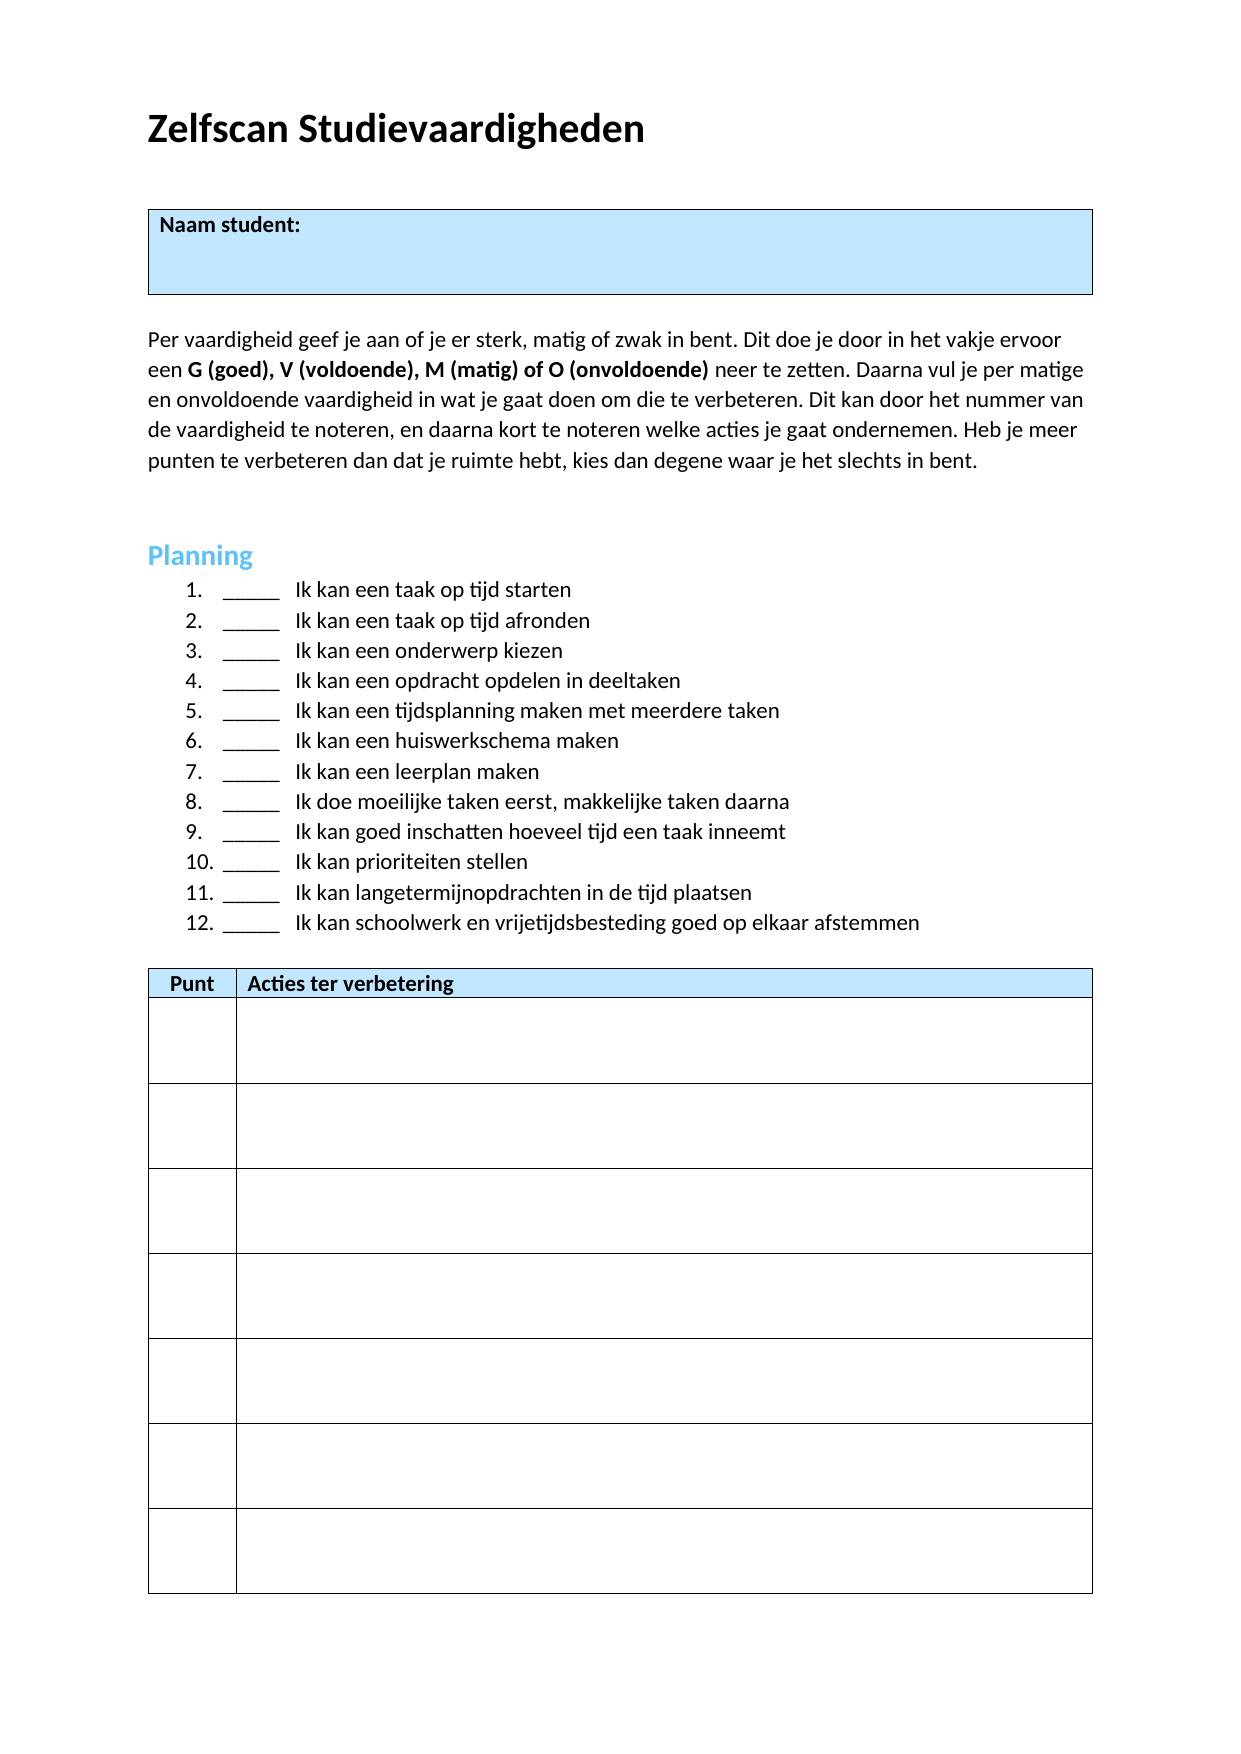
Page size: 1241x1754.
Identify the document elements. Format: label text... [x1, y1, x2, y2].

table_header Naam student: [149, 210, 1092, 294]
table_cell [237, 1169, 1092, 1253]
list _____ Ik kan prioriteiten stellen [185, 847, 1093, 875]
list _____ Ik kan een onderwerp kiezen [185, 636, 1093, 664]
list _____ Ik kan een taak op tijd starten [185, 576, 1093, 603]
table_cell [237, 1084, 1092, 1167]
list _____ Ik kan langetermijnopdrachten in de tijd plaatsen [185, 878, 1093, 906]
table_cell [149, 998, 236, 1082]
table_cell [237, 1509, 1092, 1593]
table_header Acties ter verbetering [237, 969, 1092, 997]
text Per vaardigheid geef je aan of je er sterk, matig of zwak in bent. Dit doe je door in het vakje ervoor een G (goed), V (voldoende), M (matig) of O (onvoldoende) neer te zetten. Daarna vul je per matige en onvoldoende vaardigheid in wat je gaat doen om die te verbeteren. Dit kan door het nummer van de vaardigheid te noteren, en daarna kort te noteren welke acties je gaat ondernemen. Heb je meer punten te verbeteren dan dat je ruimte hebt, kies dan degene waar je het slechts in bent. Planning [148, 325, 1093, 573]
table_cell [149, 1509, 236, 1593]
table_cell [237, 998, 1092, 1082]
list _____ Ik kan goed inschatten hoeveel tijd een taak inneemt [185, 817, 1093, 845]
list _____ Ik kan een opdracht opdelen in deeltaken [185, 666, 1093, 694]
list _____ Ik doe moeilijke taken eerst, makkelijke taken daarna [185, 787, 1093, 815]
list _____ Ik kan een taak op tijd afronden [185, 606, 1093, 634]
table_cell [149, 1169, 236, 1253]
table_cell [237, 1339, 1092, 1423]
list _____ Ik kan een tijdsplanning maken met meerdere taken [185, 696, 1093, 724]
list _____ Ik kan een leerplan maken [185, 757, 1093, 785]
table_header Punt [149, 969, 236, 997]
list _____ Ik kan schoolwerk en vrijetijdsbesteding goed op elkaar afstemmen [185, 908, 1093, 936]
table_cell [149, 1084, 236, 1167]
list _____ Ik kan een huiswerkschema maken [185, 727, 1093, 754]
table_cell [149, 1254, 236, 1338]
table_cell [237, 1424, 1092, 1508]
table_cell [149, 1339, 236, 1423]
table_cell [149, 1424, 236, 1508]
table_cell [237, 1254, 1092, 1338]
